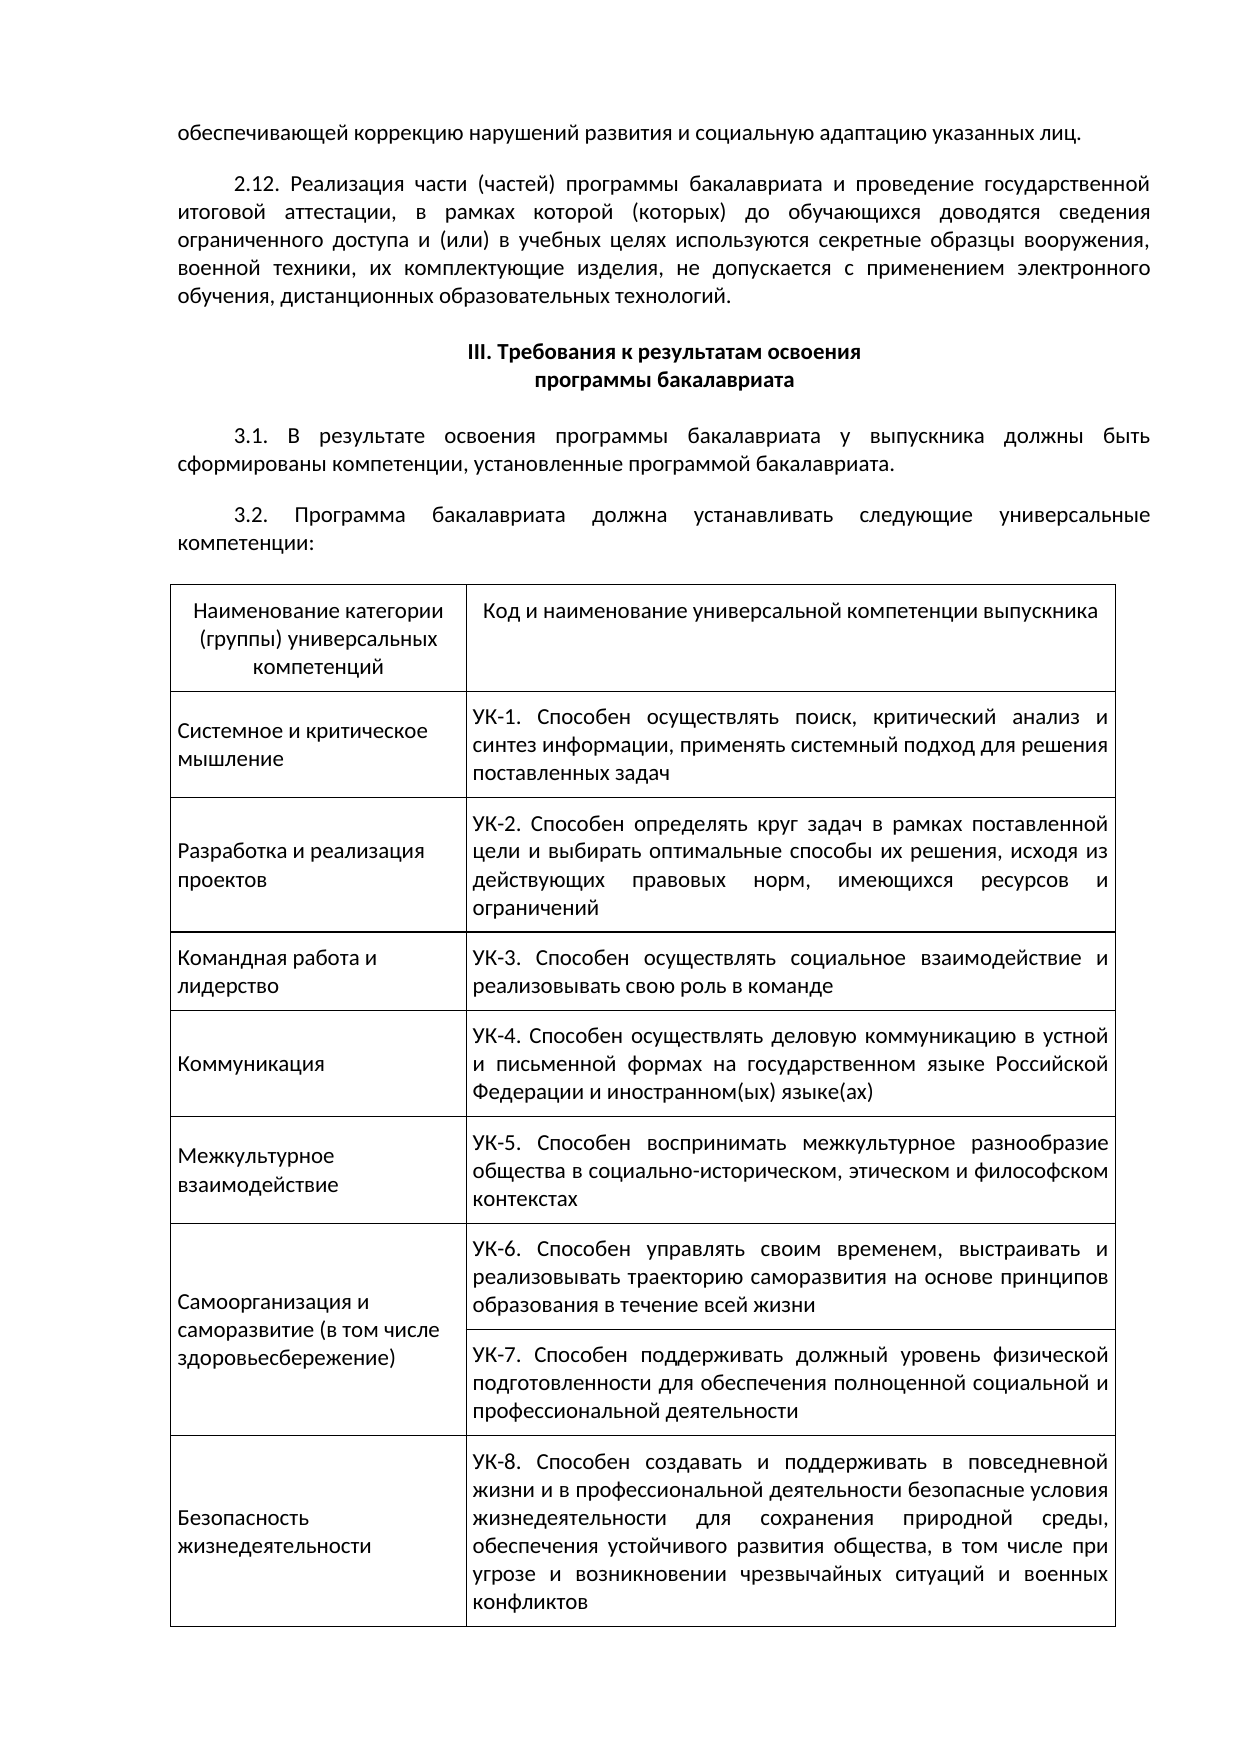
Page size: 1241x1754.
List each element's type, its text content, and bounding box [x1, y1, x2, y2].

table_cell Разработка и реализация проектов [171, 798, 466, 931]
table_cell УК-3. Способен осуществлять социальное взаимодействие и реализовывать свою роль в команде [467, 933, 1115, 1010]
text 2.12. Реализация части (частей) программы бакалавриата и проведение государственной итоговой аттестации, в рамках которой (которых) до обучающихся доводятся сведения ограниченного доступа и (или) в учебных целях используются секретные образцы вооружения, военной техники, их комплектующие изделия, не допускается с применением электронного обучения, дистанционных образовательных технологий. [177, 169, 1152, 309]
table_cell УК-5. Способен воспринимать межкультурное разнообразие общества в социально-историческом, этическом и философском контекстах [467, 1117, 1115, 1222]
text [177, 118, 1152, 146]
table_cell Командная работа и лидерство [171, 933, 466, 1010]
table_cell Межкультурное взаимодействие [171, 1117, 466, 1222]
text 3.2. Программа бакалавриата должна устанавливать следующие универсальные компетенции: [177, 500, 1152, 556]
table_header Код и наименование универсальной компетенции выпускника [467, 585, 1115, 691]
table_cell Безопасность жизнедеятельности [171, 1436, 466, 1626]
table_cell Самоорганизация и саморазвитие (в том числе здоровьесбережение) [171, 1224, 466, 1435]
table_cell Системное и критическое мышление [171, 692, 466, 797]
table_cell УК-7. Способен поддерживать должный уровень физической подготовленности для обеспечения полноценной социальной и профессиональной деятельности [467, 1330, 1115, 1435]
title III. Требования к результатам освоения [177, 337, 1152, 365]
text 3.1. В результате освоения программы бакалавриата у выпускника должны быть сформированы компетенции, установленные программой бакалавриата. [177, 421, 1152, 477]
title программы бакалавриата [177, 365, 1152, 393]
table_cell УК-1. Способен осуществлять поиск, критический анализ и синтез информации, применять системный подход для решения поставленных задач [467, 692, 1115, 797]
table_cell УК-2. Способен определять круг задач в рамках поставленной цели и выбирать оптимальные способы их решения, исходя из действующих правовых норм, имеющихся ресурсов и ограничений [467, 798, 1115, 931]
table_header Наименование категории (группы) универсальных компетенций [171, 585, 466, 691]
table_cell УК-4. Способен осуществлять деловую коммуникацию в устной и письменной формах на государственном языке Российской Федерации и иностранном(ых) языке(ах) [467, 1011, 1115, 1116]
table_cell УК-6. Способен управлять своим временем, выстраивать и реализовывать траекторию саморазвития на основе принципов образования в течение всей жизни [467, 1224, 1115, 1329]
table_cell УК-8. Способен создавать и поддерживать в повседневной жизни и в профессиональной деятельности безопасные условия жизнедеятельности для сохранения природной среды, обеспечения устойчивого развития общества, в том числе при угрозе и возникновении чрезвычайных ситуаций и военных конфликтов [467, 1436, 1115, 1626]
table_cell Коммуникация [171, 1011, 466, 1116]
